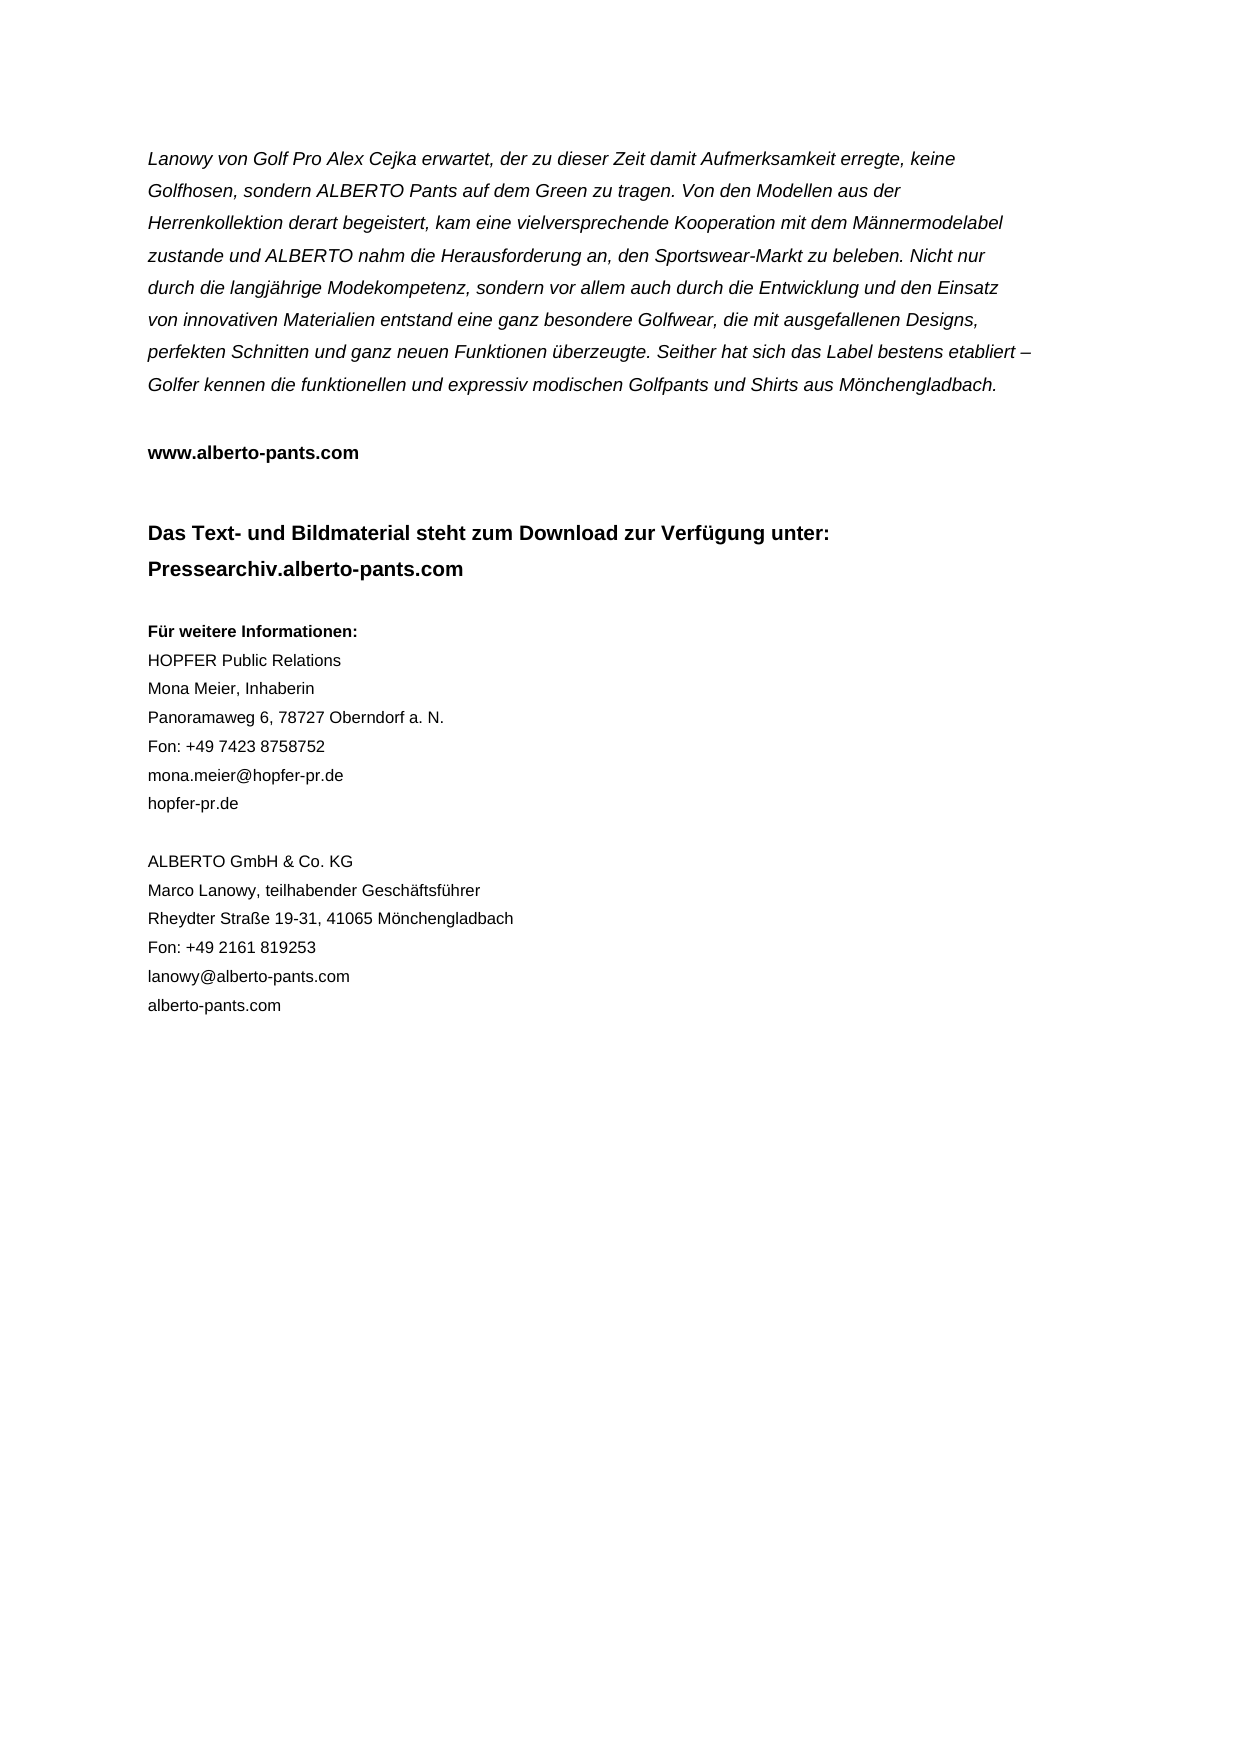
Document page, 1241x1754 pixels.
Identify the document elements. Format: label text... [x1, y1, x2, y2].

text HOPFER Public Relations [148, 650, 1093, 669]
text alberto-pants.com [148, 995, 1172, 1014]
text ALBERTO GmbH & Co. KG [148, 852, 1172, 871]
text lanowy@alberto-pants.com [148, 967, 1172, 986]
text Fon: +49 2161 819253 [148, 938, 1172, 957]
text Für weitere Informationen: [148, 622, 1093, 641]
text Pressearchiv.alberto-pants.com [148, 557, 916, 581]
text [148, 148, 1033, 395]
text Panoramaweg 6, 78727 Oberndorf a. N. [148, 708, 1093, 727]
text Fon: +49 7423 8758752 [148, 737, 1172, 756]
text hopfer-pr.de [148, 794, 1172, 813]
text www.alberto-pants.com [148, 442, 916, 507]
text Marco Lanowy, teilhabender Geschäftsführer [148, 880, 1172, 899]
text mona.meier@hopfer-pr.de [148, 765, 1172, 784]
text Rheydter Straße 19-31, 41065 Mönchengladbach [148, 909, 1172, 928]
text Mona Meier, Inhaberin [148, 679, 1211, 698]
text Das Text- und Bildmaterial steht zum Download zur Verfügung unter: [148, 521, 916, 545]
